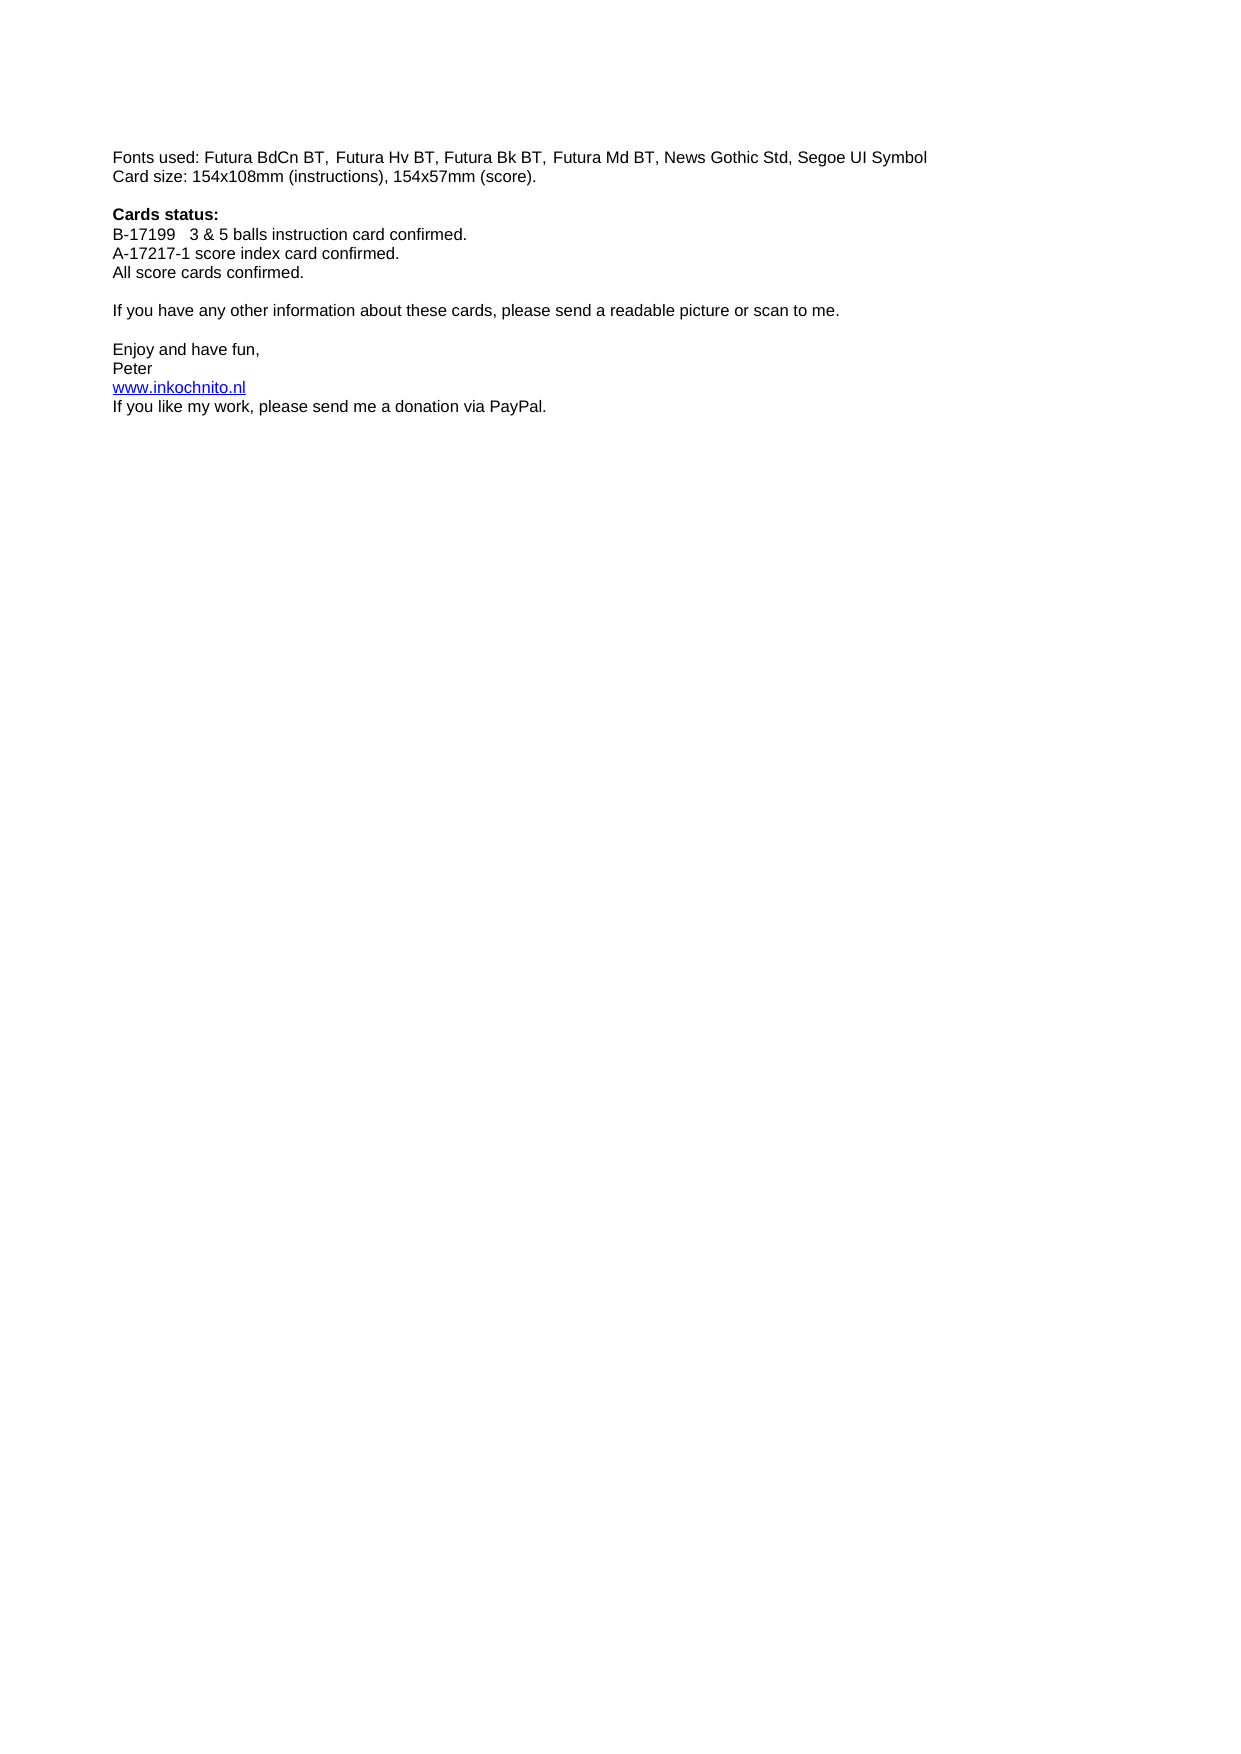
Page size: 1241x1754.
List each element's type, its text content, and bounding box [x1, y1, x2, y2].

text Cards status: [112, 205, 1144, 224]
text All score cards confirmed. [112, 263, 1144, 282]
text Card size: 154x108mm (instructions), 154x57mm (score). [112, 167, 1144, 186]
text Fonts used: Futura BdCn BT, Futura Hv BT, Futura Bk BT, Futura Md BT, News Gothic Std, Segoe UI Symbol [112, 148, 1144, 167]
text B-17199 3 & 5 balls instruction card confirmed. [112, 224, 1144, 243]
text Peter [112, 358, 1144, 378]
text Enjoy and have fun, [112, 339, 1144, 358]
text If you like my work, please send me a donation via PayPal. [112, 397, 1144, 416]
text www.inkochnito.nl [112, 378, 1144, 397]
text If you have any other information about these cards, please send a readable picture or scan to me. [112, 301, 1144, 320]
text A-17217-1 score index card confirmed. [112, 243, 1144, 263]
